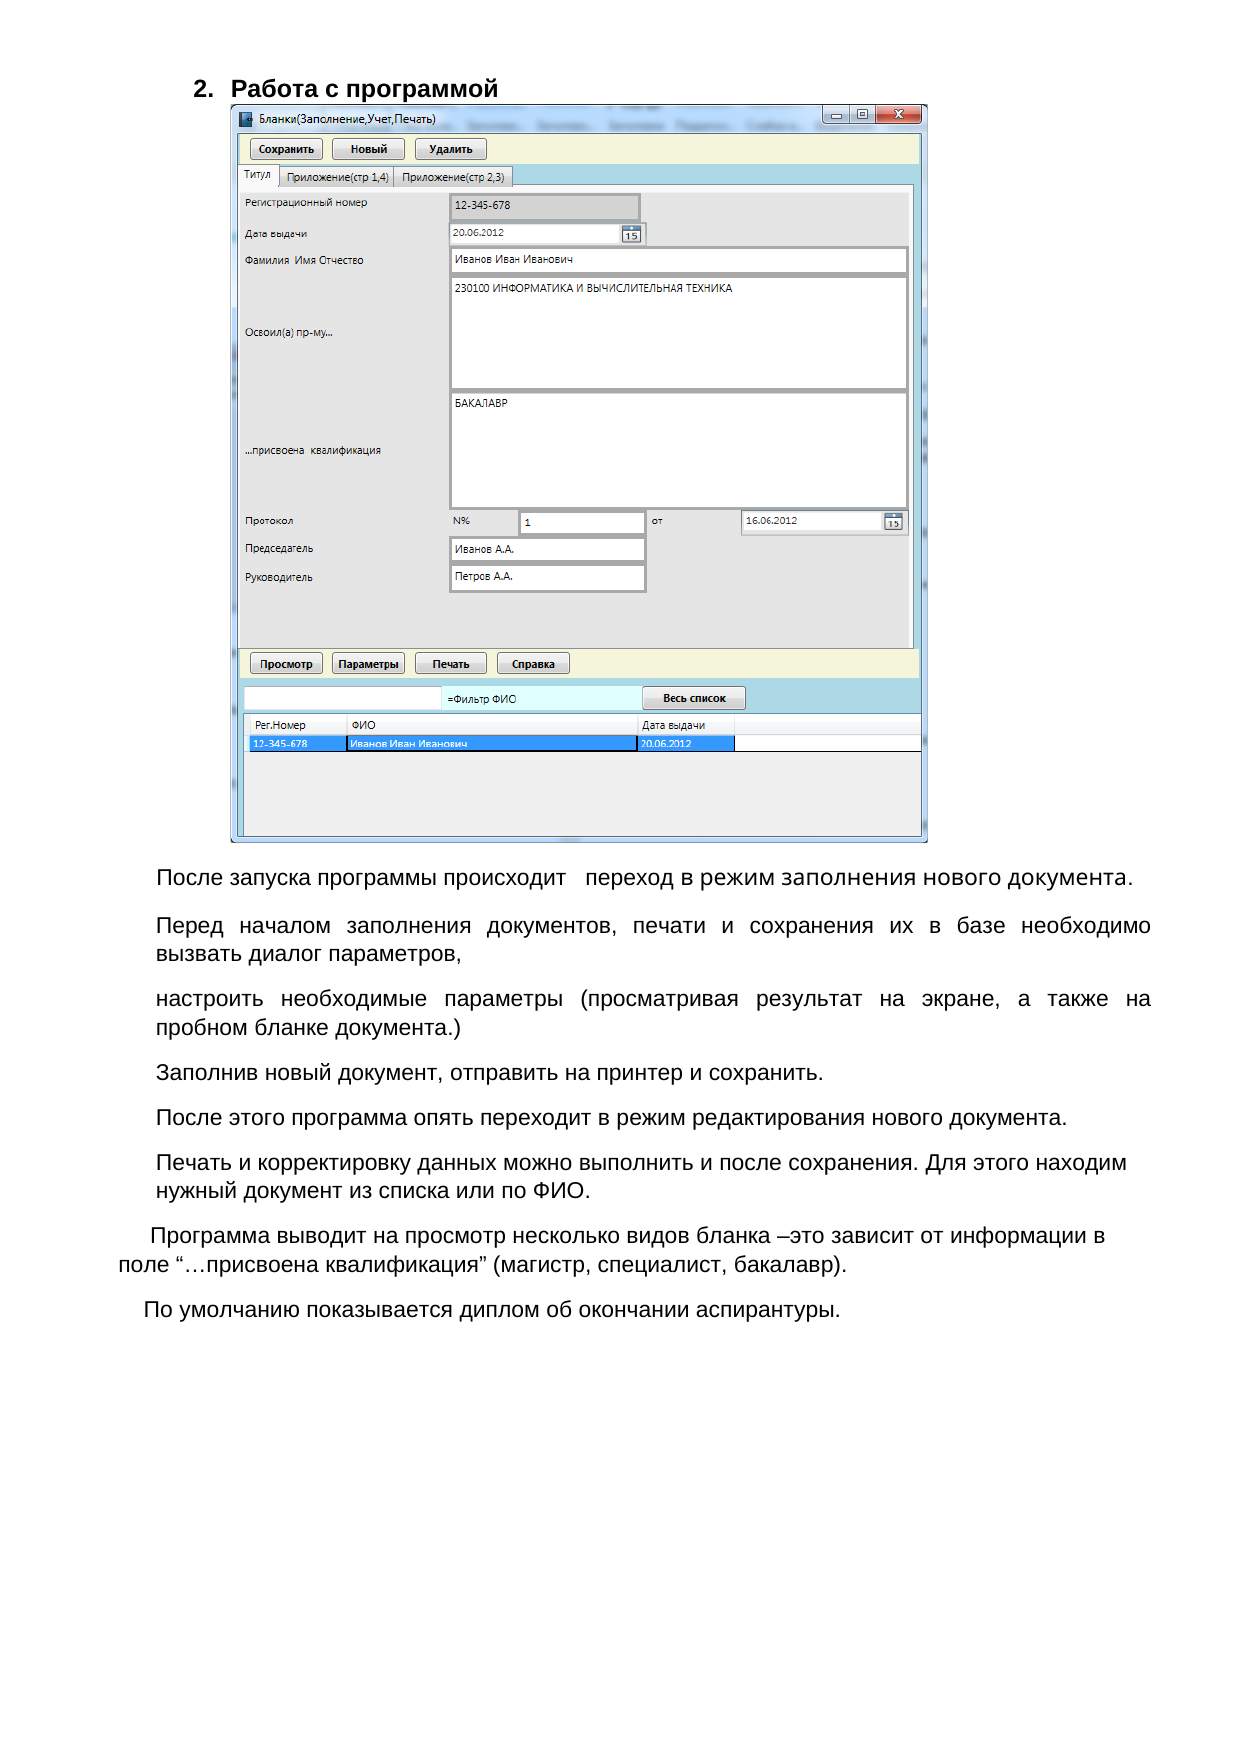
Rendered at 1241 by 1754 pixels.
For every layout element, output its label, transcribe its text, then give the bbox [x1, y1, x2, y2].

text По умолчанию показывается диплом об окончании аспирантуры. [118, 1296, 1152, 1322]
text настроить необходимые параметры (просматривая результат на экране, а также на пробном бланке документа.) [156, 985, 1152, 1040]
text После запуска программы происходит переход в режим заполнения нового документа. [118, 861, 1152, 892]
picture [230, 104, 928, 843]
text Заполнив новый документ, отправить на принтер и сохранить. [156, 1059, 1152, 1085]
text Печать и корректировку данных можно выполнить и после сохранения. Для этого находим нужный документ из списка или по ФИО. [156, 1149, 1152, 1204]
text Перед началом заполнения документов, печати и сохранения их в базе необходимо вызвать диалог параметров, [156, 912, 1152, 966]
text Программа выводит на просмотр несколько видов бланка –это зависит от информации в поле “…присвоена квалификация” (магистр, специалист, бакалавр). [118, 1222, 1152, 1277]
text После этого программа опять переходит в режим редактирования нового документа. [156, 1104, 1152, 1130]
